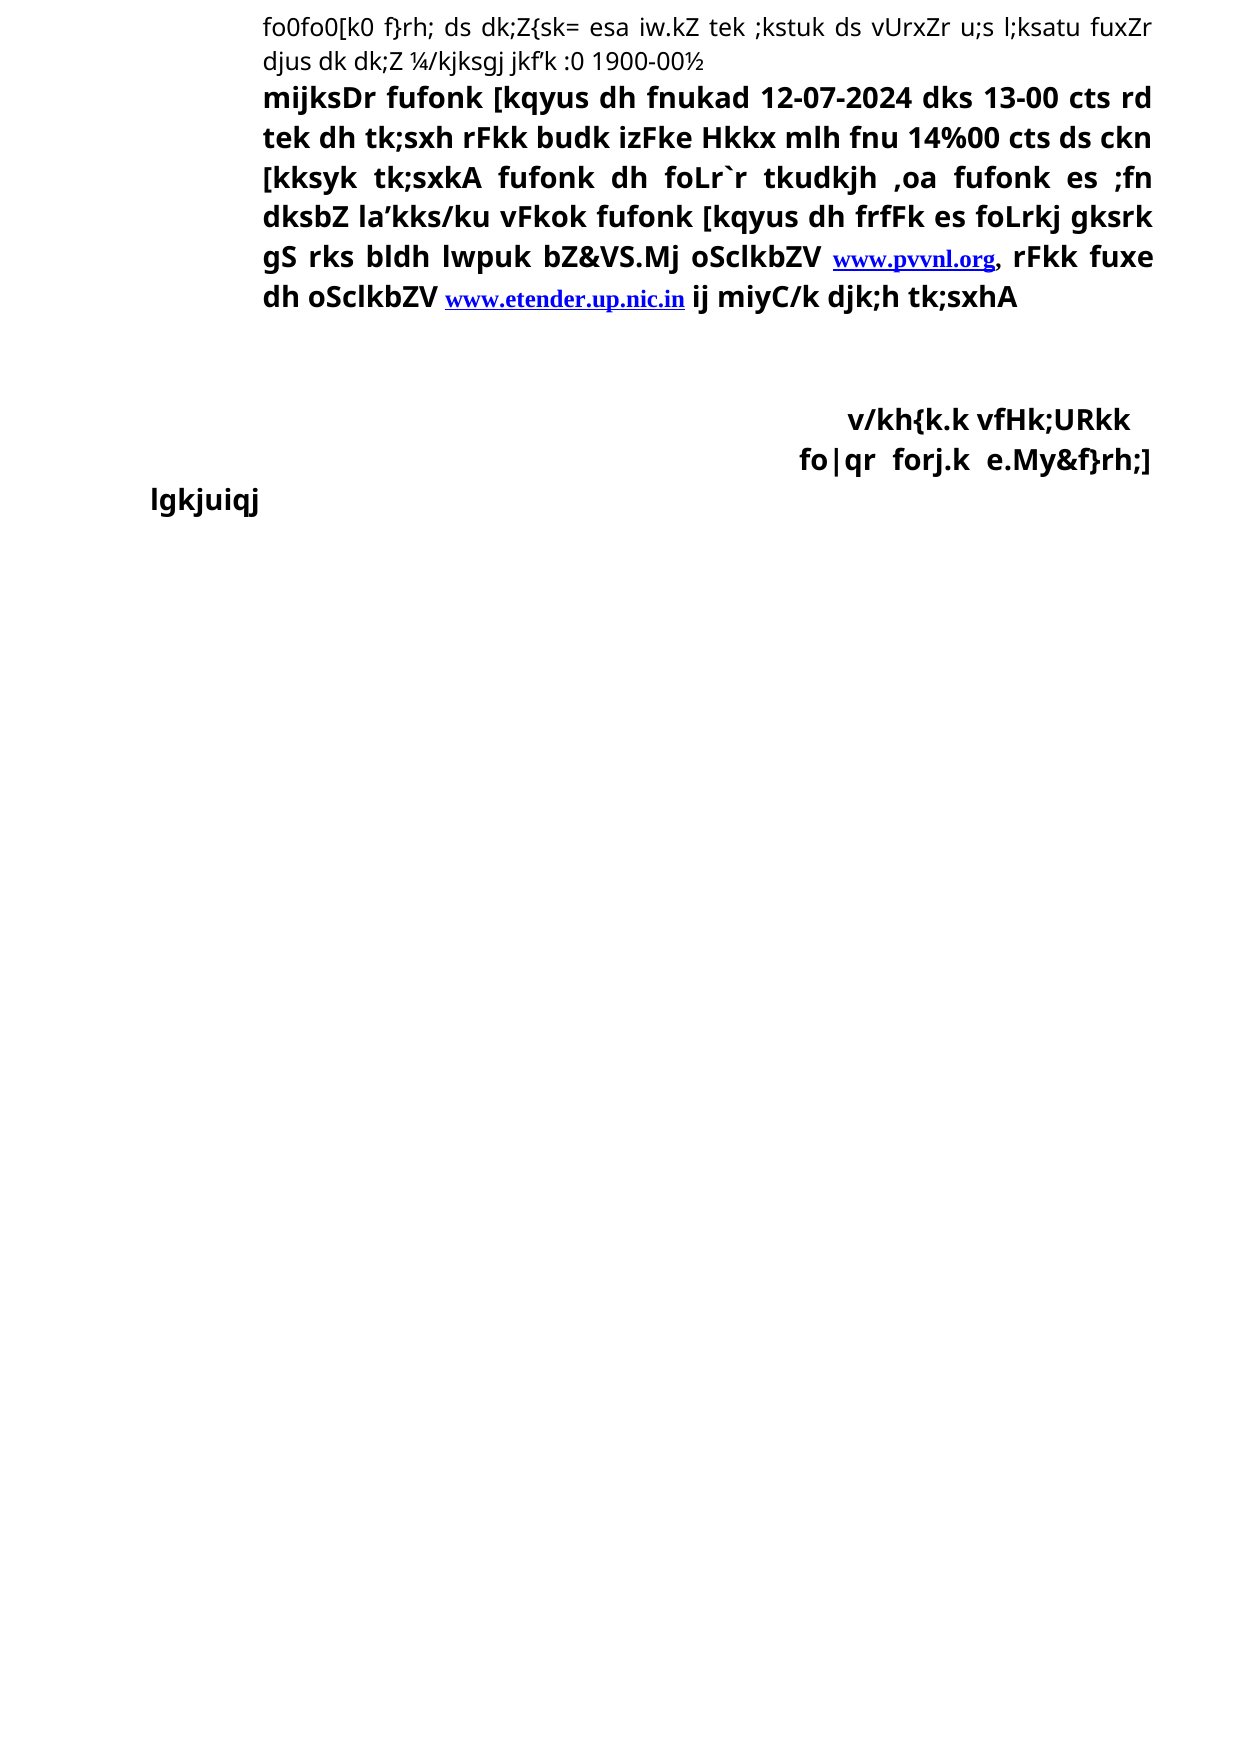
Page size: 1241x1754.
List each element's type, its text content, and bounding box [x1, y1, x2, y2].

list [262, 9, 1154, 77]
text v/kh{k.k vfHk;URkk [150, 400, 1152, 439]
text fo|qr forj.k e.My&f}rh;] lgkjuiqj [150, 439, 1152, 519]
list mijksDr fufonk [kqyus dh fnukad 12-07-2024 dks 13-00 cts rd tek dh tk;sxh rFkk budk izFke Hkkx mlh fnu 14%00 cts ds ckn [kksyk tk;sxkA fufonk dh foLr`r tkudkjh ,oa fufonk es ;fn dksbZ la’kks/ku vFkok fufonk [kqyus dh frfFk es foLrkj gksrk gS rks bldh lwpuk bZ&VS.Mj oSclkbZV www.pvvnl.org, rFkk fuxe dh oSclkbZV www.etender.up.nic.in ij miyC/k djk;h tk;sxhA [262, 77, 1154, 316]
